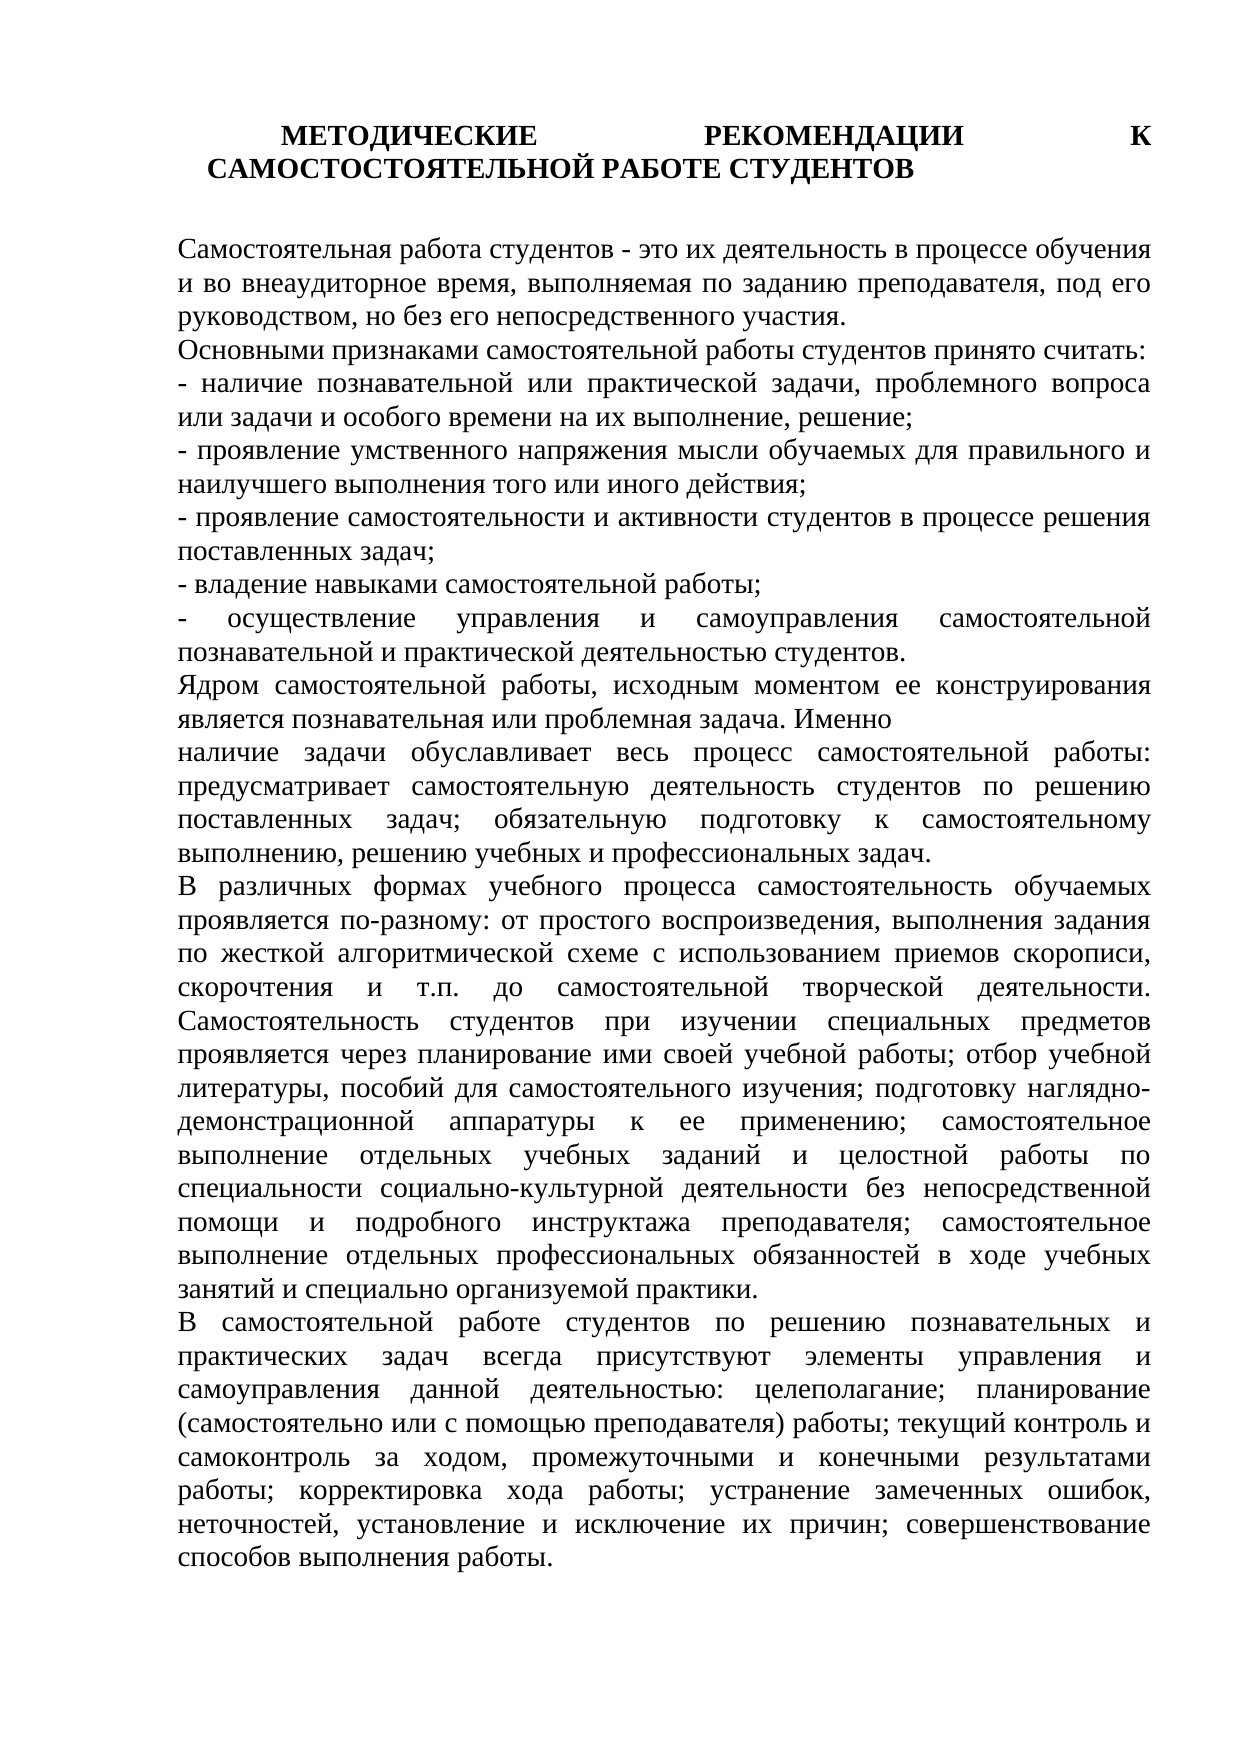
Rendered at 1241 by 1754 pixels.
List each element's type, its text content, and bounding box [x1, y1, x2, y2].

text - проявление самостоятельности и активности студентов в процессе решения поставленных задач; [177, 499, 1152, 567]
text Самостоятельная работа студентов - это их деятельность в процессе обучения и во внеаудиторное время, выполняемая по заданию преподавателя, под его руководством, но без его непосредственного участия. [177, 231, 1152, 332]
text Ядром самостоятельной работы, исходным моментом ее конструирования является познавательная или проблемная задача. Именно [177, 667, 1152, 734]
text МЕТОДИЧЕСКИЕ РЕКОМЕНДАЦИИ К САМОСТОСТОЯТЕЛЬНОЙ РАБОТЕ СТУДЕНТОВ [207, 118, 1152, 185]
text В различных формах учебного процесса самостоятельность обучаемых проявляется по-разному: от простого воспроизведения, выполнения задания по жесткой алгоритмической схеме с использованием приемов скорописи, скорочтения и т.п. до самостоятельной творческой деятельности. Самостоятельность студентов при изучении специальных предметов проявляется через планирование ими своей учебной работы; отбор учебной литературы, пособий для самостоятельного изучения; подготовку наглядно-демонстрационной аппаратуры к ее применению; самостоятельное выполнение отдельных учебных заданий и целостной работы по специальности социально-культурной деятельности без непосредственной помощи и подробного инструктажа преподавателя; самостоятельное выполнение отдельных профессиональных обязанностей в ходе учебных занятий и специально организуемой практики. [177, 868, 1152, 1304]
text - владение навыками самостоятельной работы; [177, 567, 1152, 600]
text В самостоятельной работе студентов по решению познавательных и практических задач всегда присутствуют элементы управления и самоуправления данной деятельностью: целеполагание; планирование (самостоятельно или с помощью преподавателя) работы; текущий контроль и самоконтроль за ходом, промежуточными и конечными результатами работы; корректировка хода работы; устранение замеченных ошибок, неточностей, установление и исключение их причин; совершенствование способов выполнения работы. [177, 1304, 1152, 1573]
text Основными признаками самостоятельной работы студентов принято считать: [177, 332, 1152, 365]
text - проявление умственного напряжения мысли обучаемых для правильного и наилучшего выполнения того или иного действия; [177, 432, 1152, 499]
text - осуществление управления и самоуправления самостоятельной познавательной и практической деятельностью студентов. [177, 600, 1152, 667]
text - наличие познавательной или практической задачи, проблемного вопроса или задачи и особого времени на их выполнение, решение; [177, 365, 1152, 432]
text наличие задачи обуславливает весь процесс самостоятельной работы: предусматривает самостоятельную деятельность студентов по решению поставленных задач; обязательную подготовку к самостоятельному выполнению, решению учебных и профессиональных задач. [177, 734, 1152, 868]
